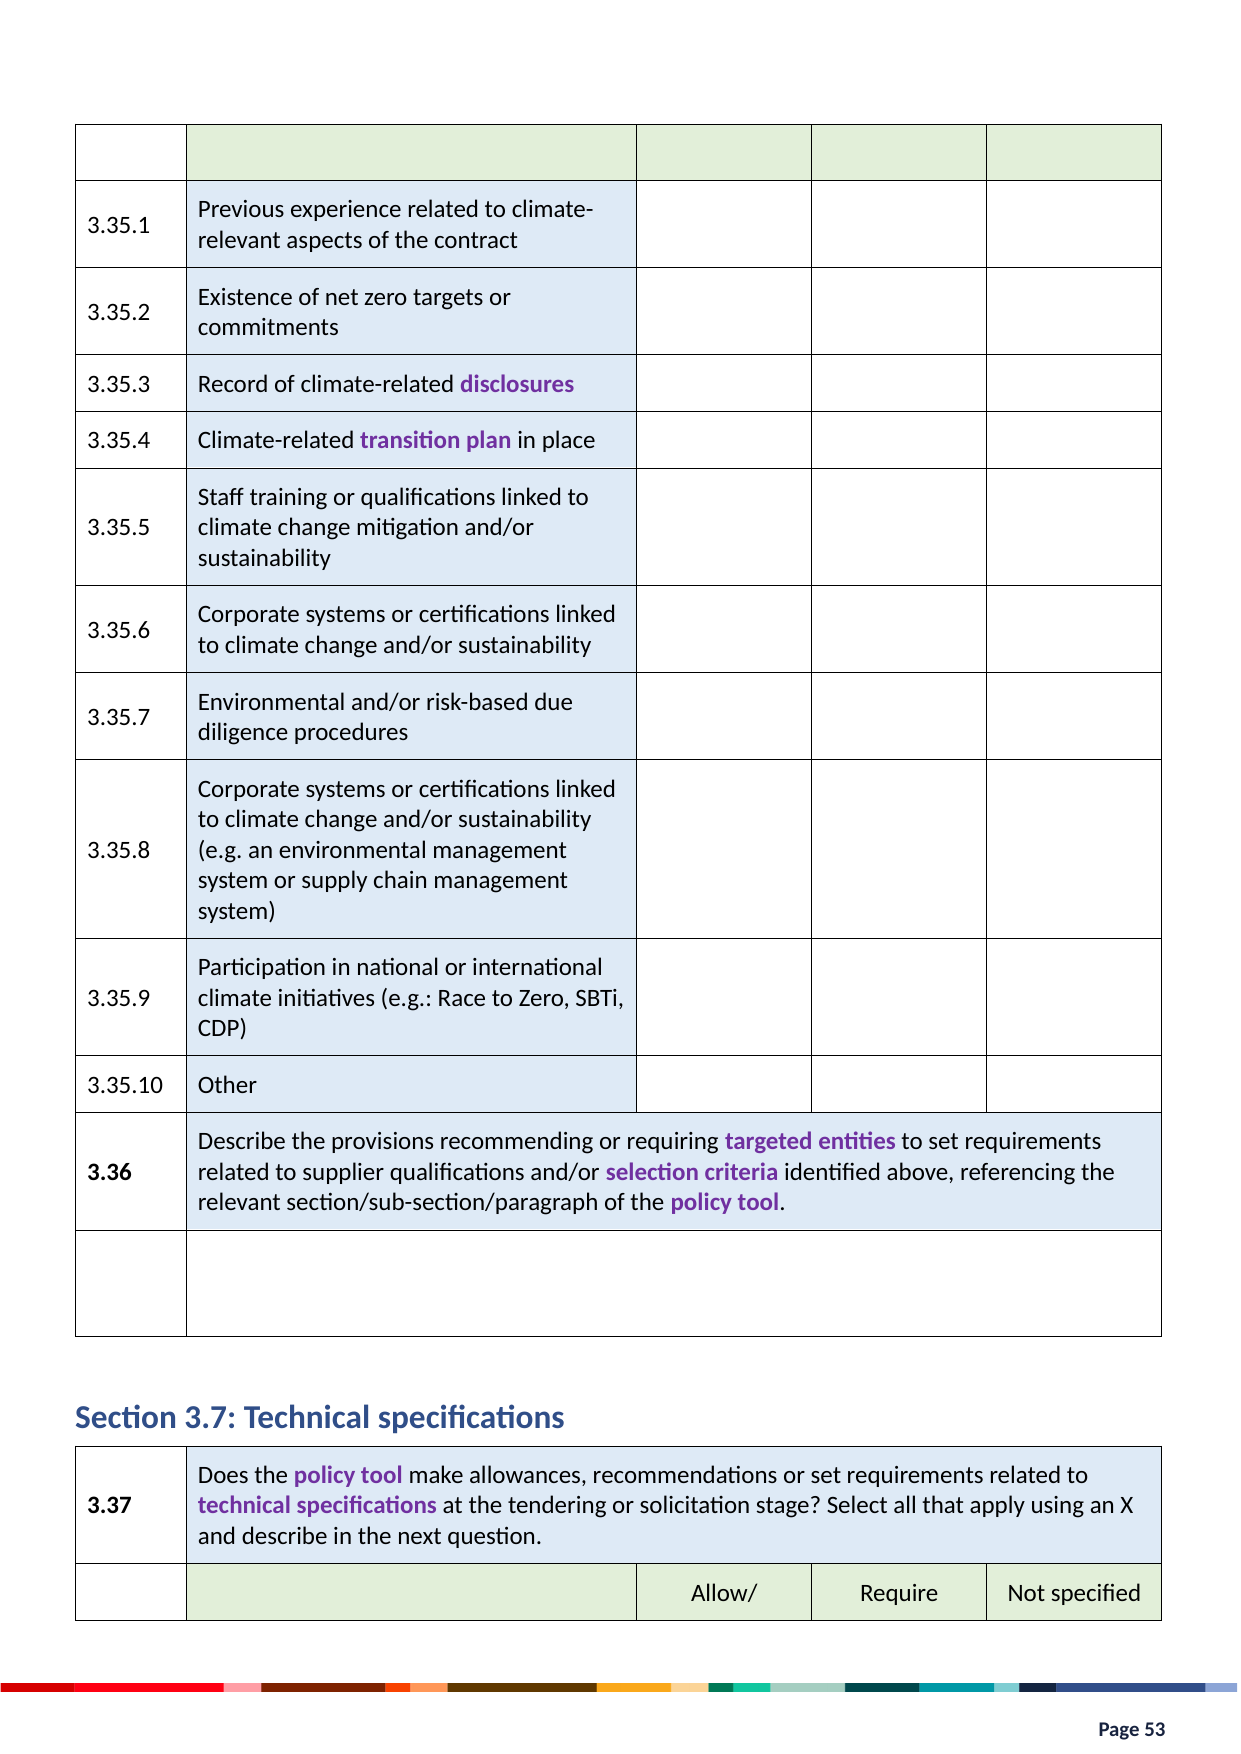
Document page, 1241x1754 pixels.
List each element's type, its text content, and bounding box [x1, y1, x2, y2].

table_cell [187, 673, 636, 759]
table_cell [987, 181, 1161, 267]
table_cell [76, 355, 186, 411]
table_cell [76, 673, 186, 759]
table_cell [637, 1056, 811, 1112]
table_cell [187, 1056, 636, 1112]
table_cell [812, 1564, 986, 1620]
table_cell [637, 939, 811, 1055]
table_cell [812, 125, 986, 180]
picture [0, 1683, 1236, 1692]
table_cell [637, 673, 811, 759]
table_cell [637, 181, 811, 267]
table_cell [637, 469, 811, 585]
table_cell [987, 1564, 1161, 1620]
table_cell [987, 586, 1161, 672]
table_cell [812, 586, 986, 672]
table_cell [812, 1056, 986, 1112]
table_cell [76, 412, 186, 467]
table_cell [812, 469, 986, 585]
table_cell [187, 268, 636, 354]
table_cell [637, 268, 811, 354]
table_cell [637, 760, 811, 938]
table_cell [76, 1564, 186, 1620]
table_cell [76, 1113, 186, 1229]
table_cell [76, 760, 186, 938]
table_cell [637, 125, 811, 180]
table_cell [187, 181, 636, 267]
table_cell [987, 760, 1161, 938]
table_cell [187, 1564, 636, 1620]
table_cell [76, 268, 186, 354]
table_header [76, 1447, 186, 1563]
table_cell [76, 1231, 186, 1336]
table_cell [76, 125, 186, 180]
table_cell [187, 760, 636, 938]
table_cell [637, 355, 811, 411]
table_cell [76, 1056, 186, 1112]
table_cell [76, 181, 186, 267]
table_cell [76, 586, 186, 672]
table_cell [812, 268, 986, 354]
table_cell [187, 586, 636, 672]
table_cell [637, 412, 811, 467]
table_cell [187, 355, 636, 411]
subtitle Section 3.7: Technical specifications [75, 1397, 1165, 1437]
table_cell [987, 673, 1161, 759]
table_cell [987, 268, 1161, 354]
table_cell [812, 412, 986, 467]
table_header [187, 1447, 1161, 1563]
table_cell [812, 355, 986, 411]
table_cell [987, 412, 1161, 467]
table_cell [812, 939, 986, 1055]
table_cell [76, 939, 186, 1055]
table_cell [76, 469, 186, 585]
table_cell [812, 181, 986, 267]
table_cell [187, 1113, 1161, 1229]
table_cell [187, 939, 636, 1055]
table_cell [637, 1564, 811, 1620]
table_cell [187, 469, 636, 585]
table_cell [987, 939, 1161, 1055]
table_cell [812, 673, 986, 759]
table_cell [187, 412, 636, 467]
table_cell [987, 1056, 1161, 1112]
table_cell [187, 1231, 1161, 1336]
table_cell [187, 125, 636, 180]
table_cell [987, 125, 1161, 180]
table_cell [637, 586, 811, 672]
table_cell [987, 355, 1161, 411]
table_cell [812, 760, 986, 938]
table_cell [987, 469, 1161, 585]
